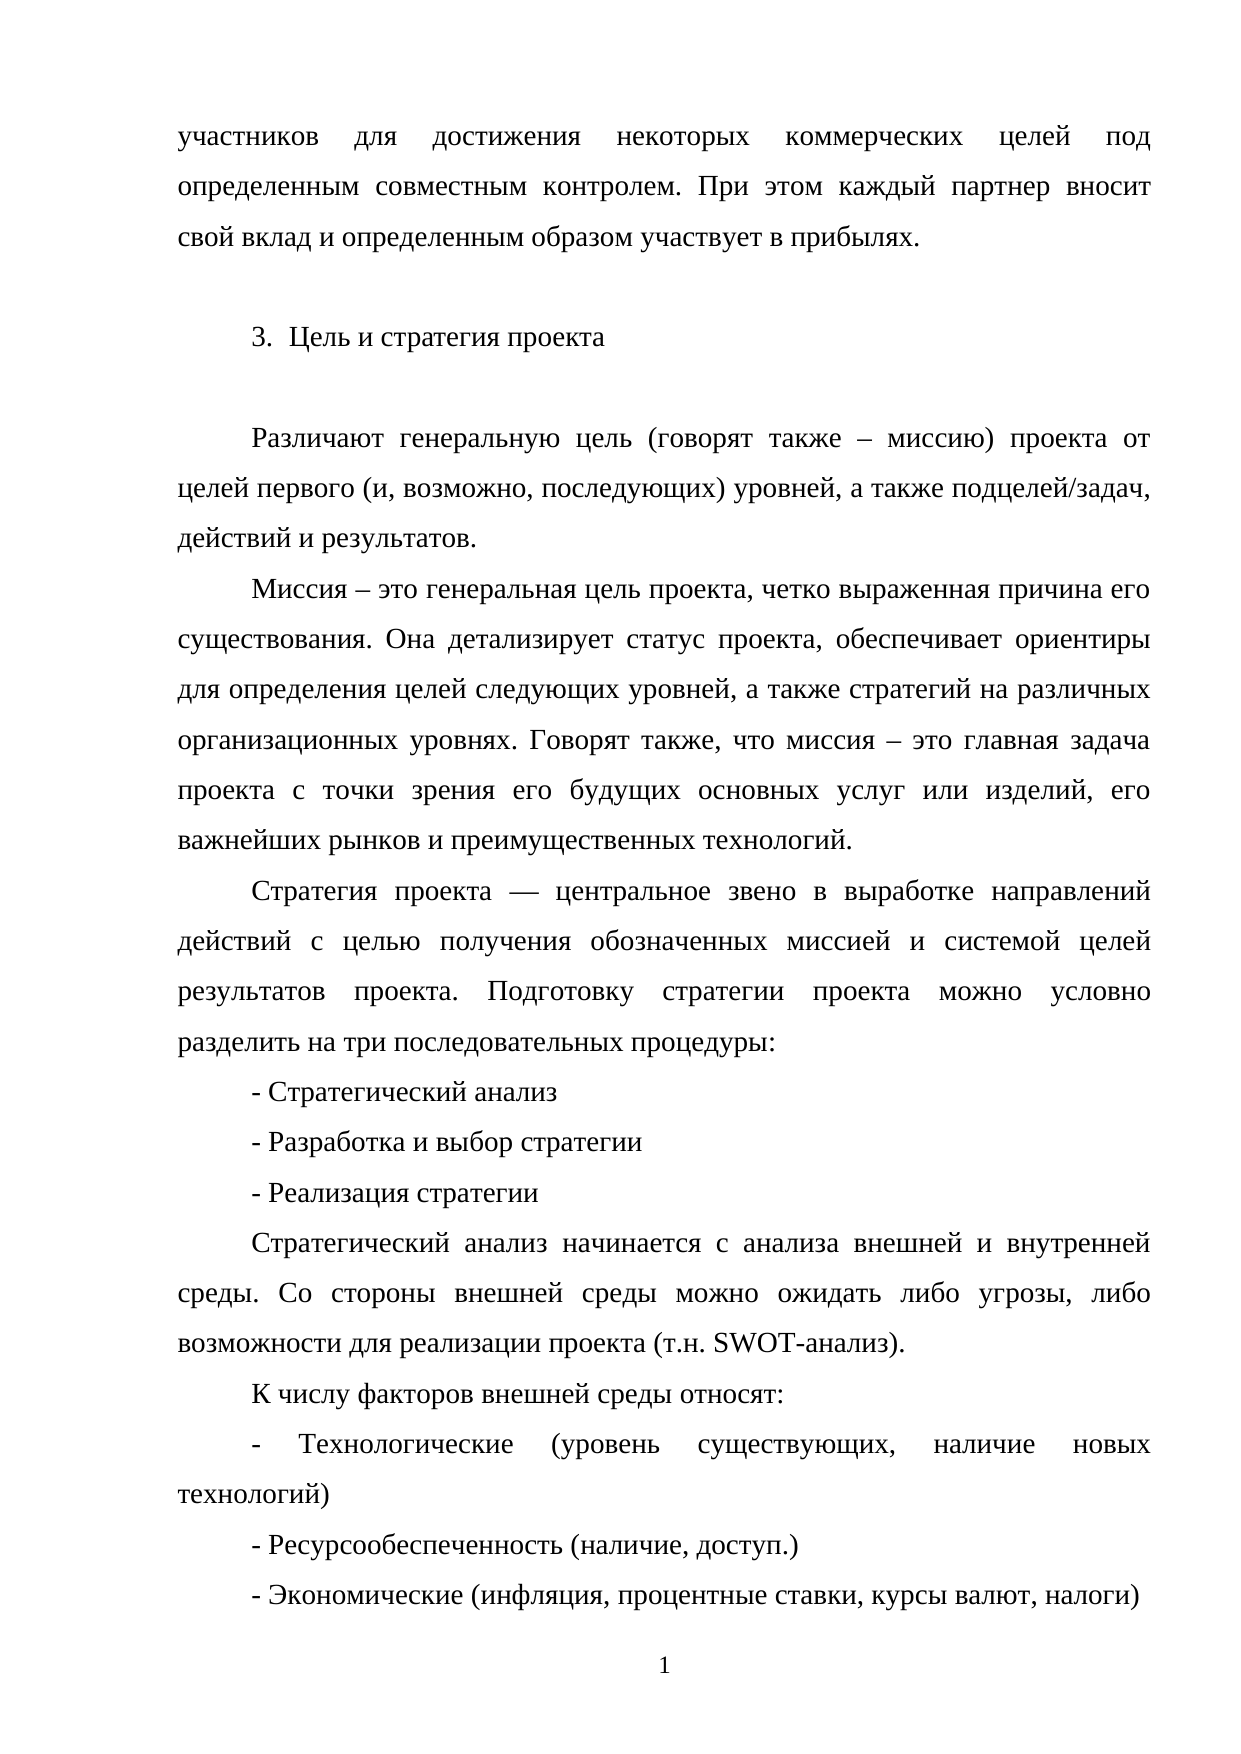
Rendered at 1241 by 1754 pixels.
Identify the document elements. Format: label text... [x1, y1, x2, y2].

text - Стратегический анализ [177, 1074, 1152, 1108]
text - Экономические (инфляция, процентные ставки, курсы валют, налоги) [177, 1577, 1152, 1611]
subtitle Цель и стратегия проекта [177, 319, 1152, 353]
text - Технологические (уровень существующих, наличие новых технологий) [177, 1426, 1152, 1510]
text - Ресурсообеспеченность (наличие, доступ.) [177, 1527, 1152, 1560]
text Стратегия проекта — центральное звено в выработке направлений действий с целью получения обозначенных миссией и системой целей результатов проекта. Подготовку стратегии проекта можно условно разделить на три последовательных процедуры: [177, 873, 1152, 1057]
text Различают генеральную цель (говорят также – миссию) проекта от целей первого (и, возможно, последующих) уровней, а также подцелей/задач, действий и результатов. [177, 420, 1152, 554]
text Миссия – это генеральная цель проекта, четко выраженная причина его существования. Она детализирует статус проекта, обеспечивает ориентиры для определения целей следующих уровней, а также стратегий на различных организационных уровнях. Говорят также, что миссия – это главная задача проекта с точки зрения его будущих основных услуг или изделий, его важнейших рынков и преимущественных технологий. [177, 571, 1152, 856]
text - Реализация стратегии [177, 1175, 1152, 1208]
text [177, 118, 1152, 252]
text К числу факторов внешней среды относят: [177, 1376, 1152, 1409]
text - Разработка и выбор стратегии [177, 1124, 1152, 1158]
text Стратегический анализ начинается с анализа внешней и внутренней среды. Со стороны внешней среды можно ожидать либо угрозы, либо возможности для реализации проекта (т.н. SWOT-анализ). [177, 1225, 1152, 1359]
